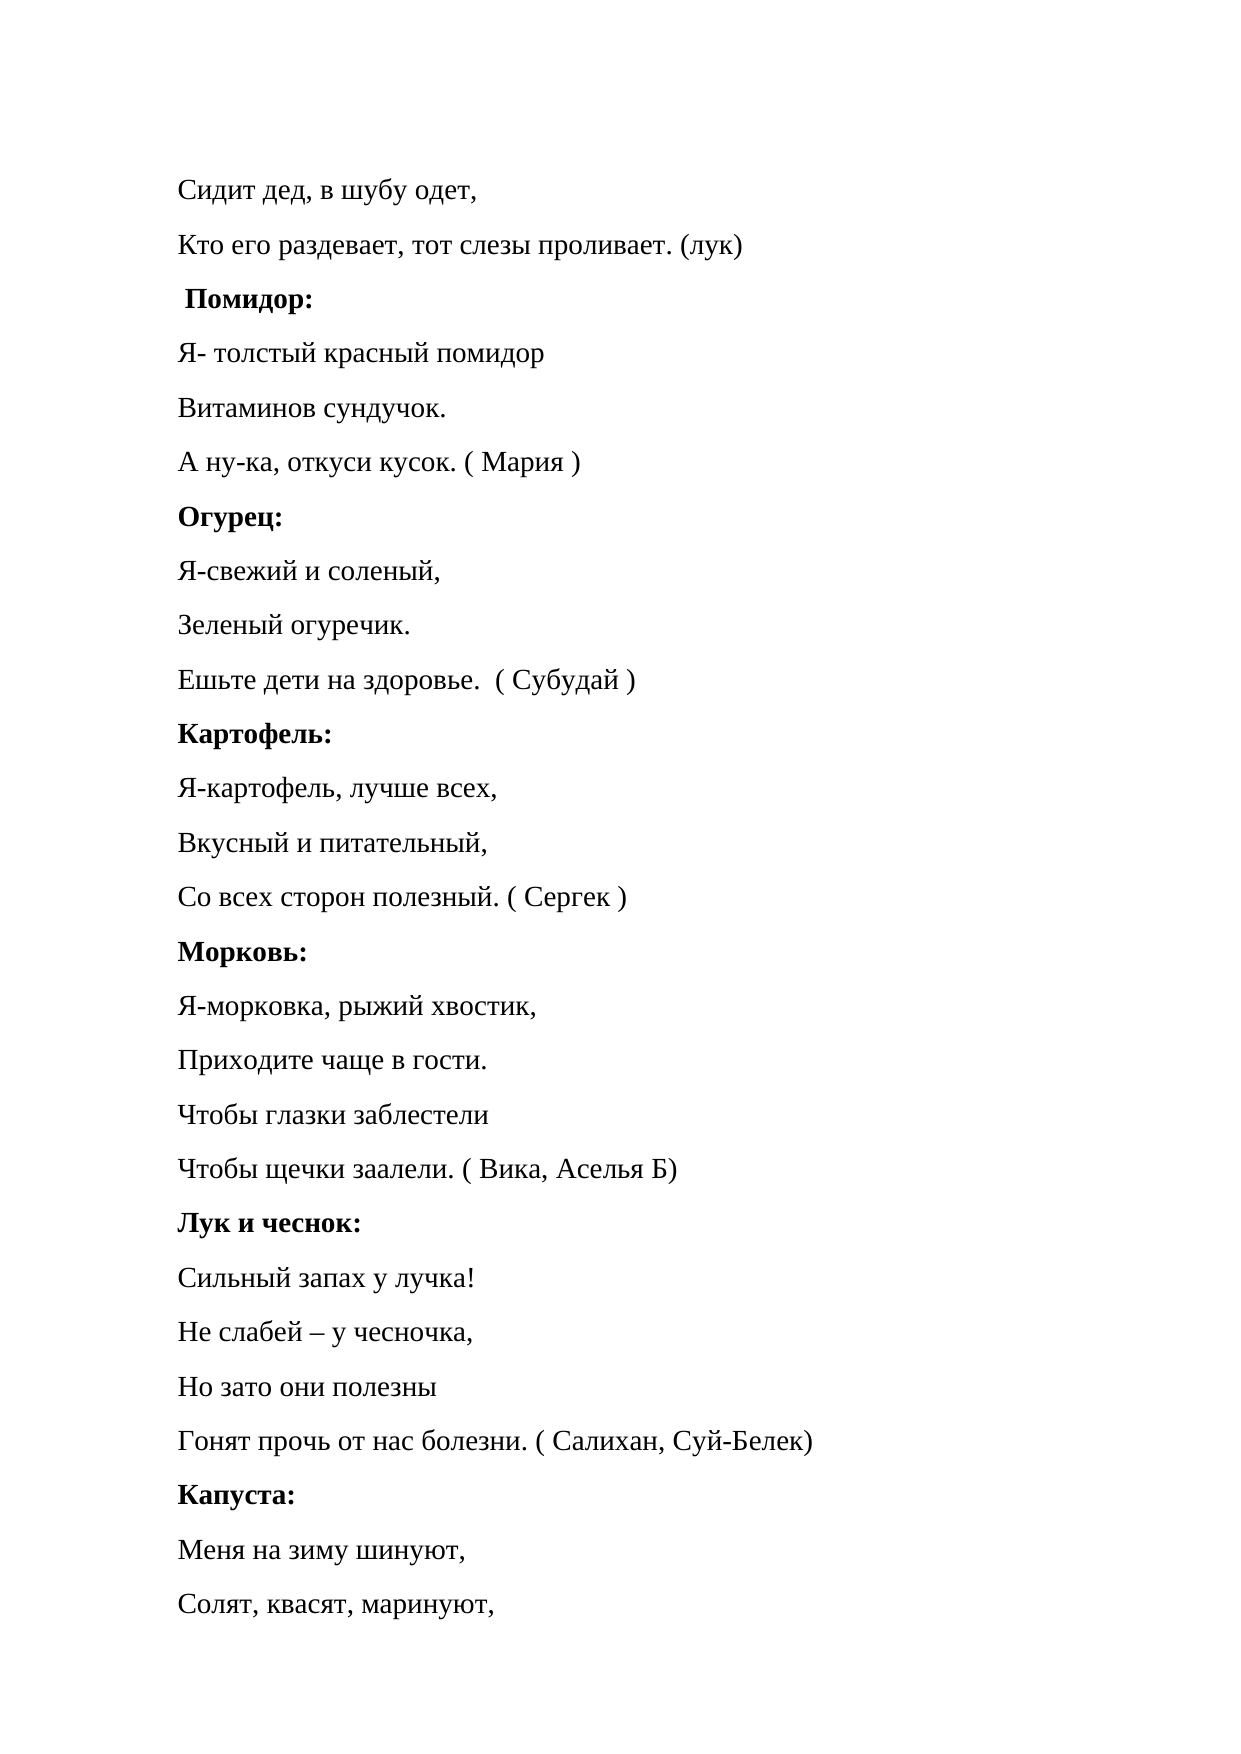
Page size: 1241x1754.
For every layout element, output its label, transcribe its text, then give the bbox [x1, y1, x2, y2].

text Кто его раздевает, тот слезы проливает. (лук) [177, 227, 1152, 260]
text Но зато они полезны [177, 1369, 1152, 1402]
text Капуста: [177, 1477, 1152, 1511]
text Морковь: [177, 934, 1152, 967]
text Помидор: [177, 281, 1152, 315]
text Приходите чаще в гости. [177, 1042, 1152, 1076]
text Витаминов сундучок. [177, 390, 1152, 423]
text Меня на зиму шинуют, [177, 1532, 1152, 1565]
text Картофель: [177, 716, 1152, 750]
text Чтобы щечки заалели. ( Вика, Аселья Б) [177, 1151, 1152, 1185]
text Вкусный и питательный, [177, 825, 1152, 858]
text Ешьте дети на здоровье. ( Субудай ) [177, 662, 1152, 695]
text Сильный запах у лучка! [177, 1260, 1152, 1293]
text Огурец: [177, 499, 1152, 532]
text Сидит дед, в шубу одет, [177, 172, 1152, 206]
text Я-свежий и соленый, [177, 553, 1152, 587]
text Лук и чеснок: [177, 1206, 1152, 1239]
text Я-морковка, рыжий хвостик, [177, 988, 1152, 1022]
text Зеленый огуречик. [177, 607, 1152, 641]
text Чтобы глазки заблестели [177, 1097, 1152, 1130]
text Я-картофель, лучше всех, [177, 771, 1152, 804]
text Со всех сторон полезный. ( Сергек ) [177, 879, 1152, 913]
text Солят, квасят, маринуют, [177, 1586, 1152, 1620]
text Не слабей – у чесночка, [177, 1314, 1152, 1348]
text А ну-ка, откуси кусок. ( Мария ) [177, 444, 1152, 478]
text Гонят прочь от нас болезни. ( Салихан, Суй-Белек) [177, 1423, 1152, 1457]
text Я- толстый красный помидор [177, 336, 1152, 369]
